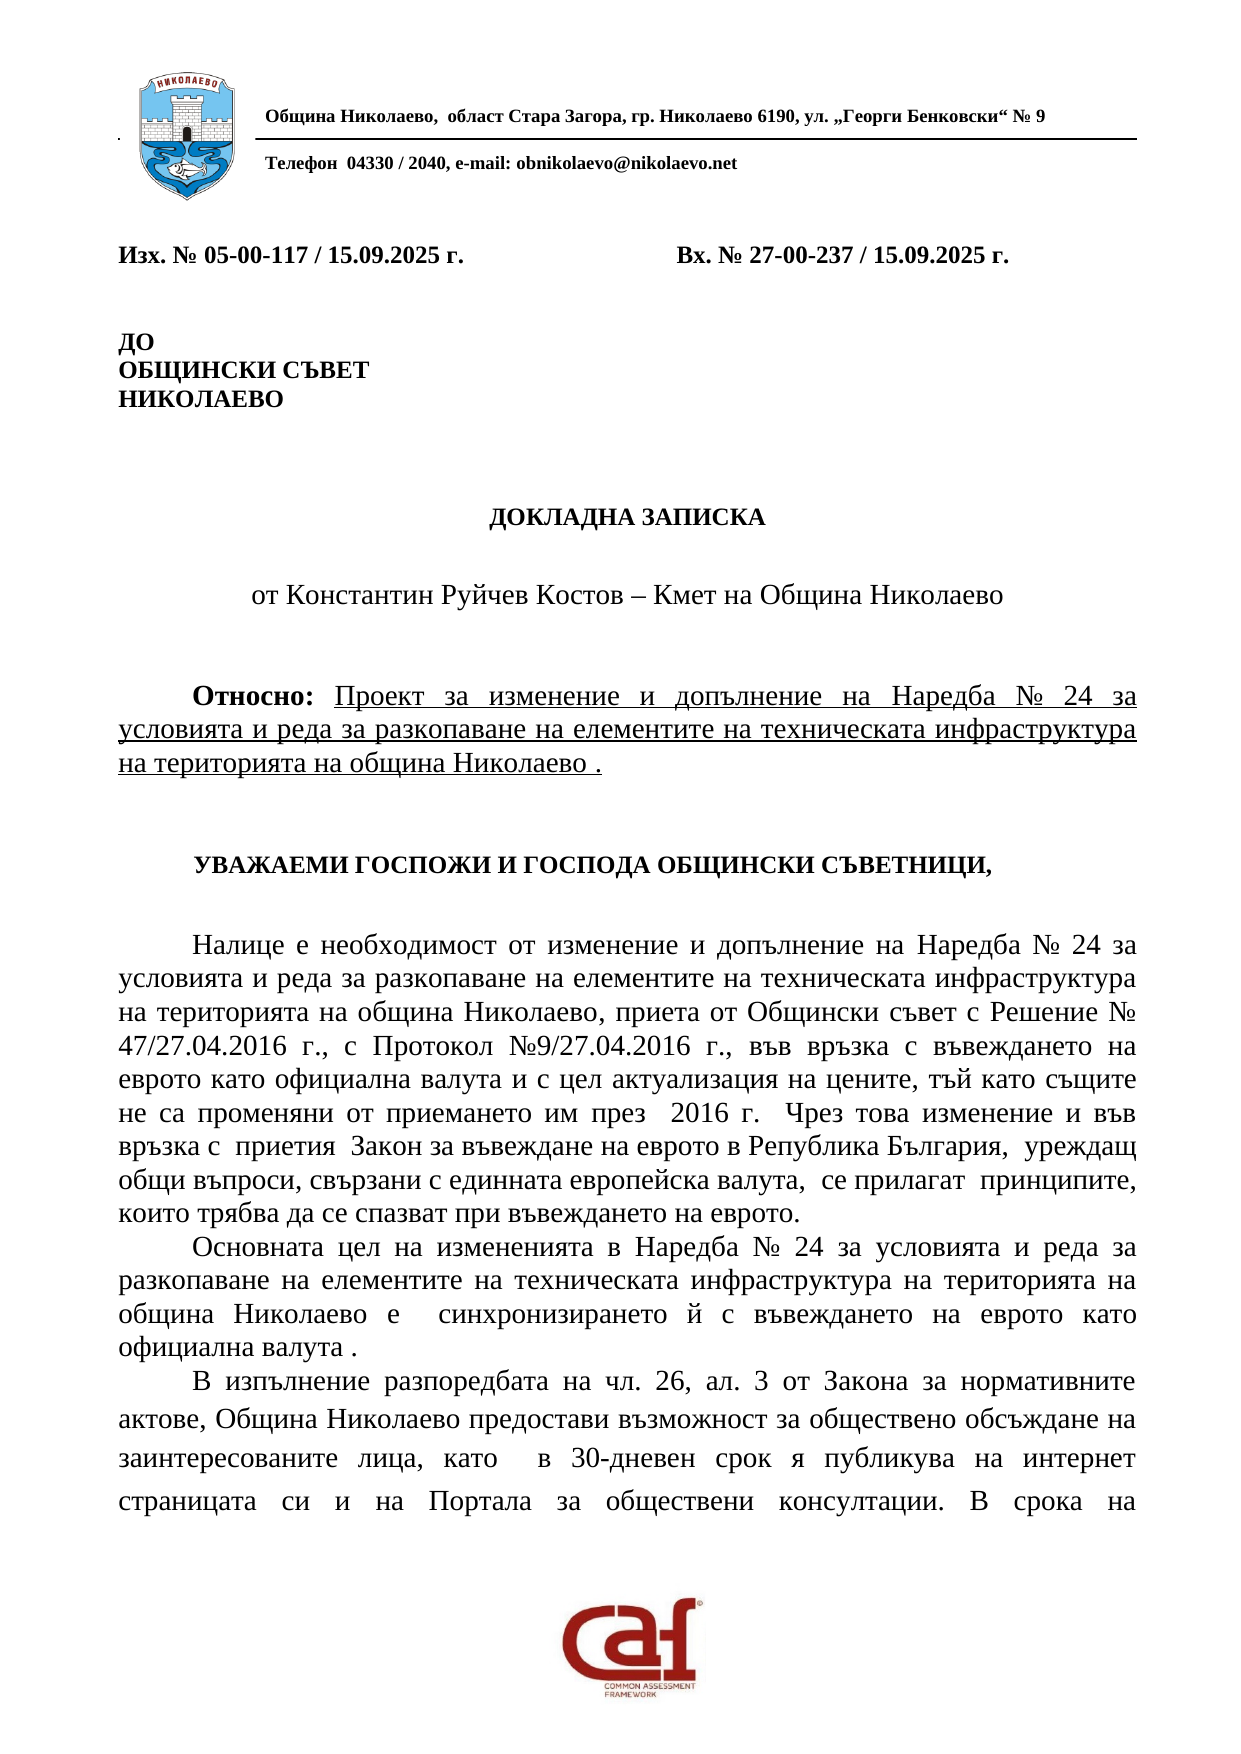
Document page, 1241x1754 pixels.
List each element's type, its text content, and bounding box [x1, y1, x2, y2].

text ДОКЛАДНА ЗАПИСКА [118, 502, 1137, 531]
picture [549, 1583, 706, 1712]
text ОБЩИНСКИ СЪВЕТ [118, 356, 1137, 384]
text Изх. № 05-00-117 / 15.09.2025 г. Вх. № 27-00-237 / 15.09.2025 г. [118, 241, 1137, 269]
text Телефон 04330 / 2040, e-mail: obnikolaevo@nikolaevo.net [256, 152, 1137, 173]
text ДО [118, 327, 1137, 356]
text Основната цел на измененията в Наредба № 24 за условията и реда за разкопаване на елементите на техническата инфраструктура на територията на община Николаево е синхронизирането й с въвеждането на еврото като официална валута . [118, 1229, 1137, 1363]
text Относно: Проект за изменение и допълнение на Наредба № 24 за условията и реда за разкопаване на елементите на техническата инфраструктура на територията на община Николаево . [118, 678, 1137, 740]
text Налице е необходимост от изменение и допълнение на Наредба № 24 за условията и реда за разкопаване на елементите на техническата инфраструктура на територията на община Николаево, приета от Общински съвет с Решение № 47/27.04.2016 г., с Протокол №9/27.04.2016 г., във връзка с въвеждането на еврото като официална валута и с цел актуализация на цените, тъй като същите не са променяни от приемането им през 2016 г. Чрез това изменение и във връзка с приетия Закон за въвеждане на еврото в Република България, уреждащ общи въпроси, свързани с единната европейска валута, се прилагат принципите, които трябва да се спазват при въвеждането на еврото. [118, 927, 1137, 1229]
text УВАЖАЕМИ ГОСПОЖИ И ГОСПОДА ОБЩИНСКИ СЪВЕТНИЦИ, [118, 850, 1137, 879]
picture [119, 66, 256, 202]
text Относно: Проект за изменение и допълнение на Наредба № 24 за условията и реда за разкопаване на елементите на техническата инфраструктура на територията на община Николаево . [118, 742, 1137, 778]
text от Константин Руйчев Костов – Кмет на Община Николаево [118, 577, 1137, 611]
text Община Николаево, област Стара Загора, гр. Николаево 6190, ул. „Георги Бенковски“ № 9 [256, 105, 1137, 126]
text НИКОЛАЕВО [118, 384, 1137, 413]
